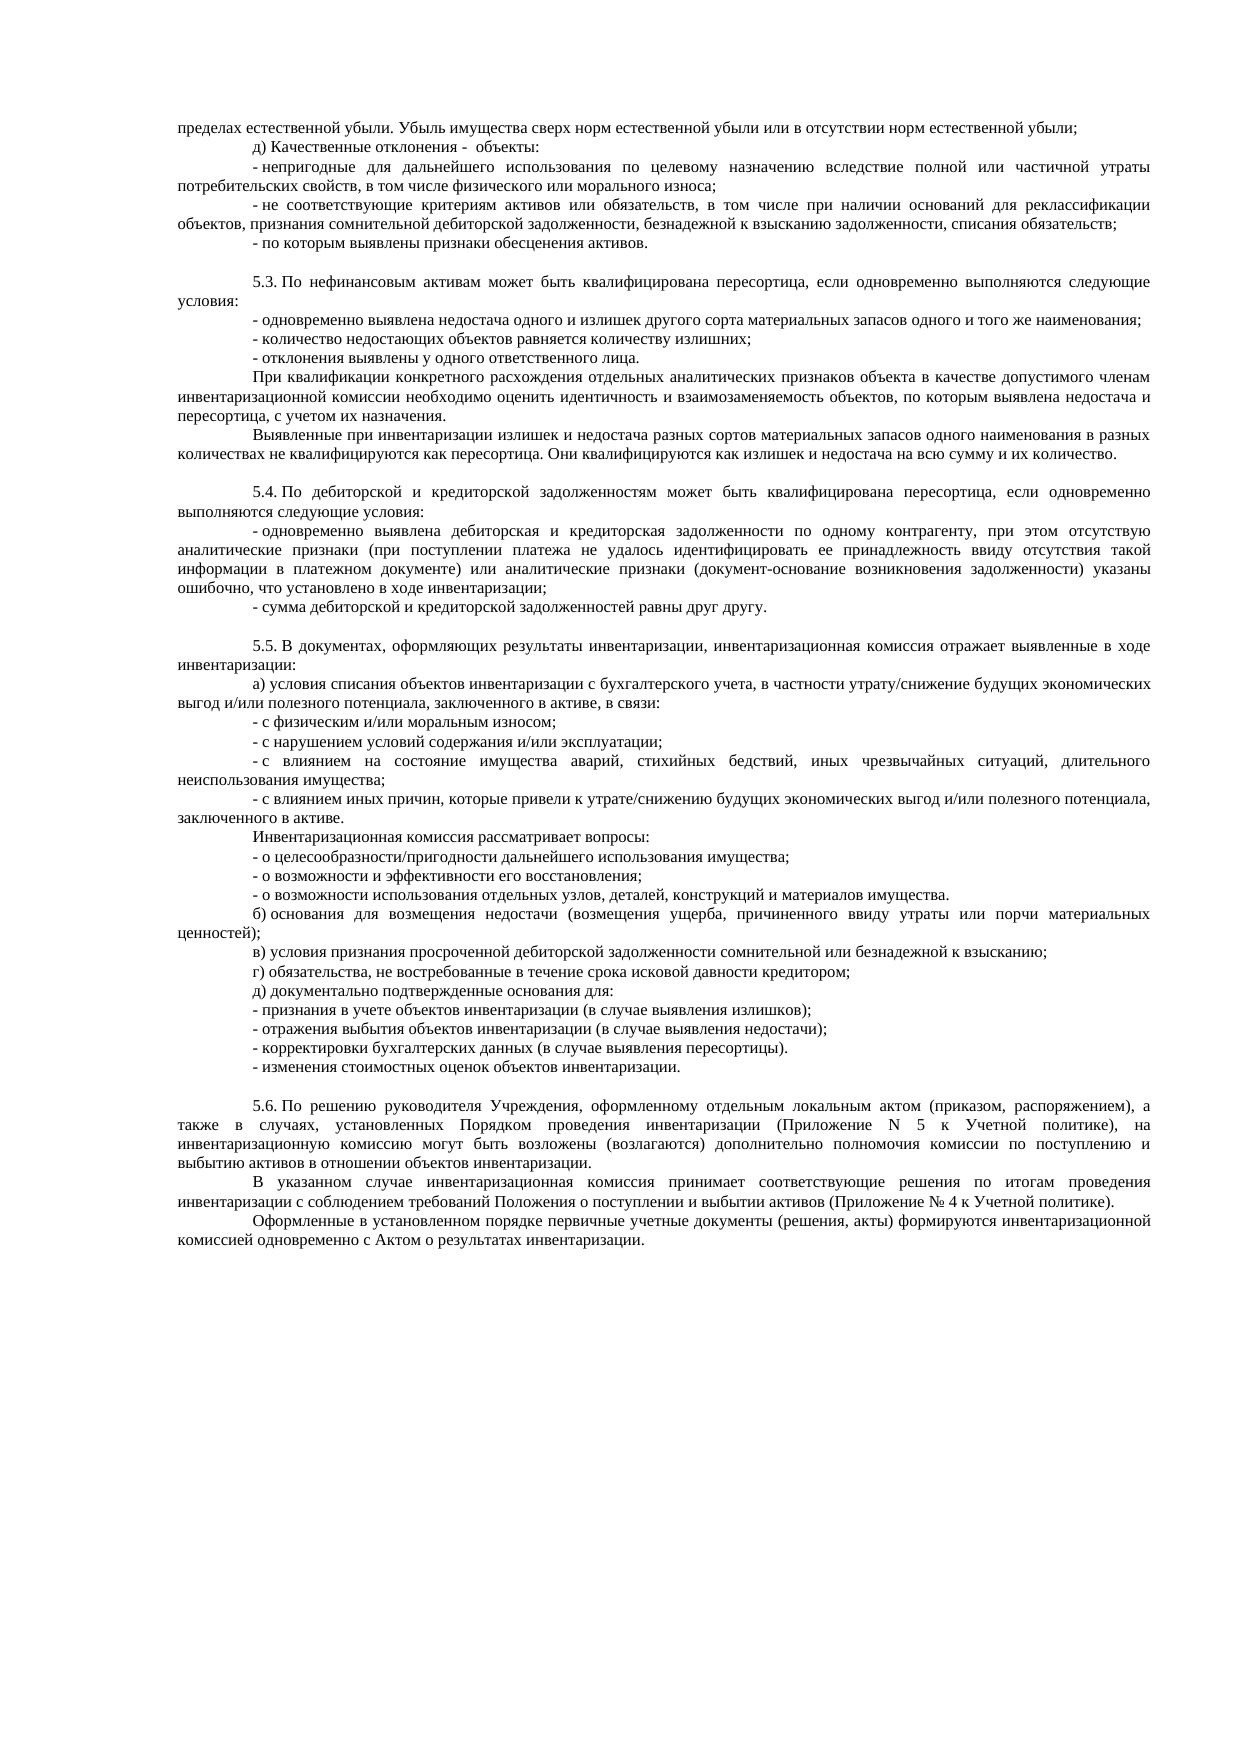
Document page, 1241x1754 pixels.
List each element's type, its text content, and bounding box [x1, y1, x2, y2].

text Выявленные при инвентаризации излишек и недостача разных сортов материальных запасов одного наименования в разных количествах не квалифицируются как пересортица. Они квалифицируются как излишек и недостача на всю сумму и их количество. [177, 425, 1152, 463]
text - одновременно выявлена дебиторская и кредиторская задолженности по одному контрагенту, при этом отсутствую аналитические признаки (при поступлении платежа не удалось идентифицировать ее принадлежность ввиду отсутствия такой информации в платежном документе) или аналитические признаки (документ-основание возникновения задолженности) указаны ошибочно, что установлено в ходе инвентаризации; [177, 521, 1152, 597]
text - количество недостающих объектов равняется количеству излишних; [177, 329, 1152, 348]
text а) условия списания объектов инвентаризации с бухгалтерского учета, в частности утрату/снижение будущих экономических выгод и/или полезного потенциала, заключенного в активе, в связи: [177, 674, 1152, 712]
text - с нарушением условий содержания и/или эксплуатации; [177, 731, 1152, 751]
text В указанном случае инвентаризационная комиссия принимает соответствующие решения по итогам проведения инвентаризации с соблюдением требований Положения о поступлении и выбытии активов (Приложение № 4 к Учетной политике). [177, 1172, 1152, 1211]
text - сумма дебиторской и кредиторской задолженностей равны друг другу. [177, 597, 1152, 616]
text - с влиянием иных причин, которые привели к утрате/снижению будущих экономических выгод и/или полезного потенциала, заключенного в активе. [177, 789, 1152, 827]
text - отклонения выявлены у одного ответственного лица. [177, 348, 1152, 367]
text Инвентаризационная комиссия рассматривает вопросы: [177, 827, 1152, 846]
text - по которым выявлены признаки обесценения активов. [177, 233, 1152, 252]
text - одновременно выявлена недостача одного и излишек другого сорта материальных запасов одного и того же наименования; [177, 310, 1152, 329]
text - изменения стоимостных оценок объектов инвентаризации. [177, 1057, 1152, 1076]
text - о возможности использования отдельных узлов, деталей, конструкций и материалов имущества. [177, 885, 1152, 904]
text 5.4. По дебиторской и кредиторской задолженностям может быть квалифицирована пересортица, если одновременно выполняются следующие условия: [177, 482, 1152, 521]
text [177, 118, 1152, 137]
text д) документально подтвержденные основания для: [177, 981, 1152, 1000]
text 5.3. По нефинансовым активам может быть квалифицирована пересортица, если одновременно выполняются следующие условия: [177, 271, 1152, 310]
text - корректировки бухгалтерских данных (в случае выявления пересортицы). [177, 1038, 1152, 1057]
text 5.6. По решению руководителя Учреждения, оформленному отдельным локальным актом (приказом, распоряжением), а также в случаях, установленных Порядком проведения инвентаризации (Приложение N 5 к Учетной политике), на инвентаризационную комиссию могут быть возложены (возлагаются) дополнительно полномочия комиссии по поступлению и выбытию активов в отношении объектов инвентаризации. [177, 1096, 1152, 1172]
text д) Качественные отклонения - объекты: [177, 137, 1152, 156]
text - не соответствующие критериям активов или обязательств, в том числе при наличии оснований для реклассификации объектов, признания сомнительной дебиторской задолженности, безнадежной к взысканию задолженности, списания обязательств; [177, 195, 1152, 233]
text г) обязательства, не востребованные в течение срока исковой давности кредитором; [177, 961, 1152, 981]
text - признания в учете объектов инвентаризации (в случае выявления излишков); [177, 1000, 1152, 1019]
text - с влиянием на состояние имущества аварий, стихийных бедствий, иных чрезвычайных ситуаций, длительного неиспользования имущества; [177, 751, 1152, 789]
text Оформленные в установленном порядке первичные учетные документы (решения, акты) формируются инвентаризационной комиссией одновременно с Актом о результатах инвентаризации. [177, 1211, 1152, 1249]
text При квалификации конкретного расхождения отдельных аналитических признаков объекта в качестве допустимого членам инвентаризационной комиссии необходимо оценить идентичность и взаимозаменяемость объектов, по которым выявлена недостача и пересортица, с учетом их назначения. [177, 367, 1152, 425]
text - с физическим и/или моральным износом; [177, 712, 1152, 731]
text в) условия признания просроченной дебиторской задолженности сомнительной или безнадежной к взысканию; [177, 942, 1152, 961]
text - непригодные для дальнейшего использования по целевому назначению вследствие полной или частичной утраты потребительских свойств, в том числе физического или морального износа; [177, 156, 1152, 195]
text - о целесообразности/пригодности дальнейшего использования имущества; [177, 846, 1152, 866]
text 5.5. В документах, оформляющих результаты инвентаризации, инвентаризационная комиссия отражает выявленные в ходе инвентаризации: [177, 636, 1152, 674]
text - о возможности и эффективности его восстановления; [177, 866, 1152, 885]
text - отражения выбытия объектов инвентаризации (в случае выявления недостачи); [177, 1019, 1152, 1038]
text б) основания для возмещения недостачи (возмещения ущерба, причиненного ввиду утраты или порчи материальных ценностей); [177, 904, 1152, 942]
